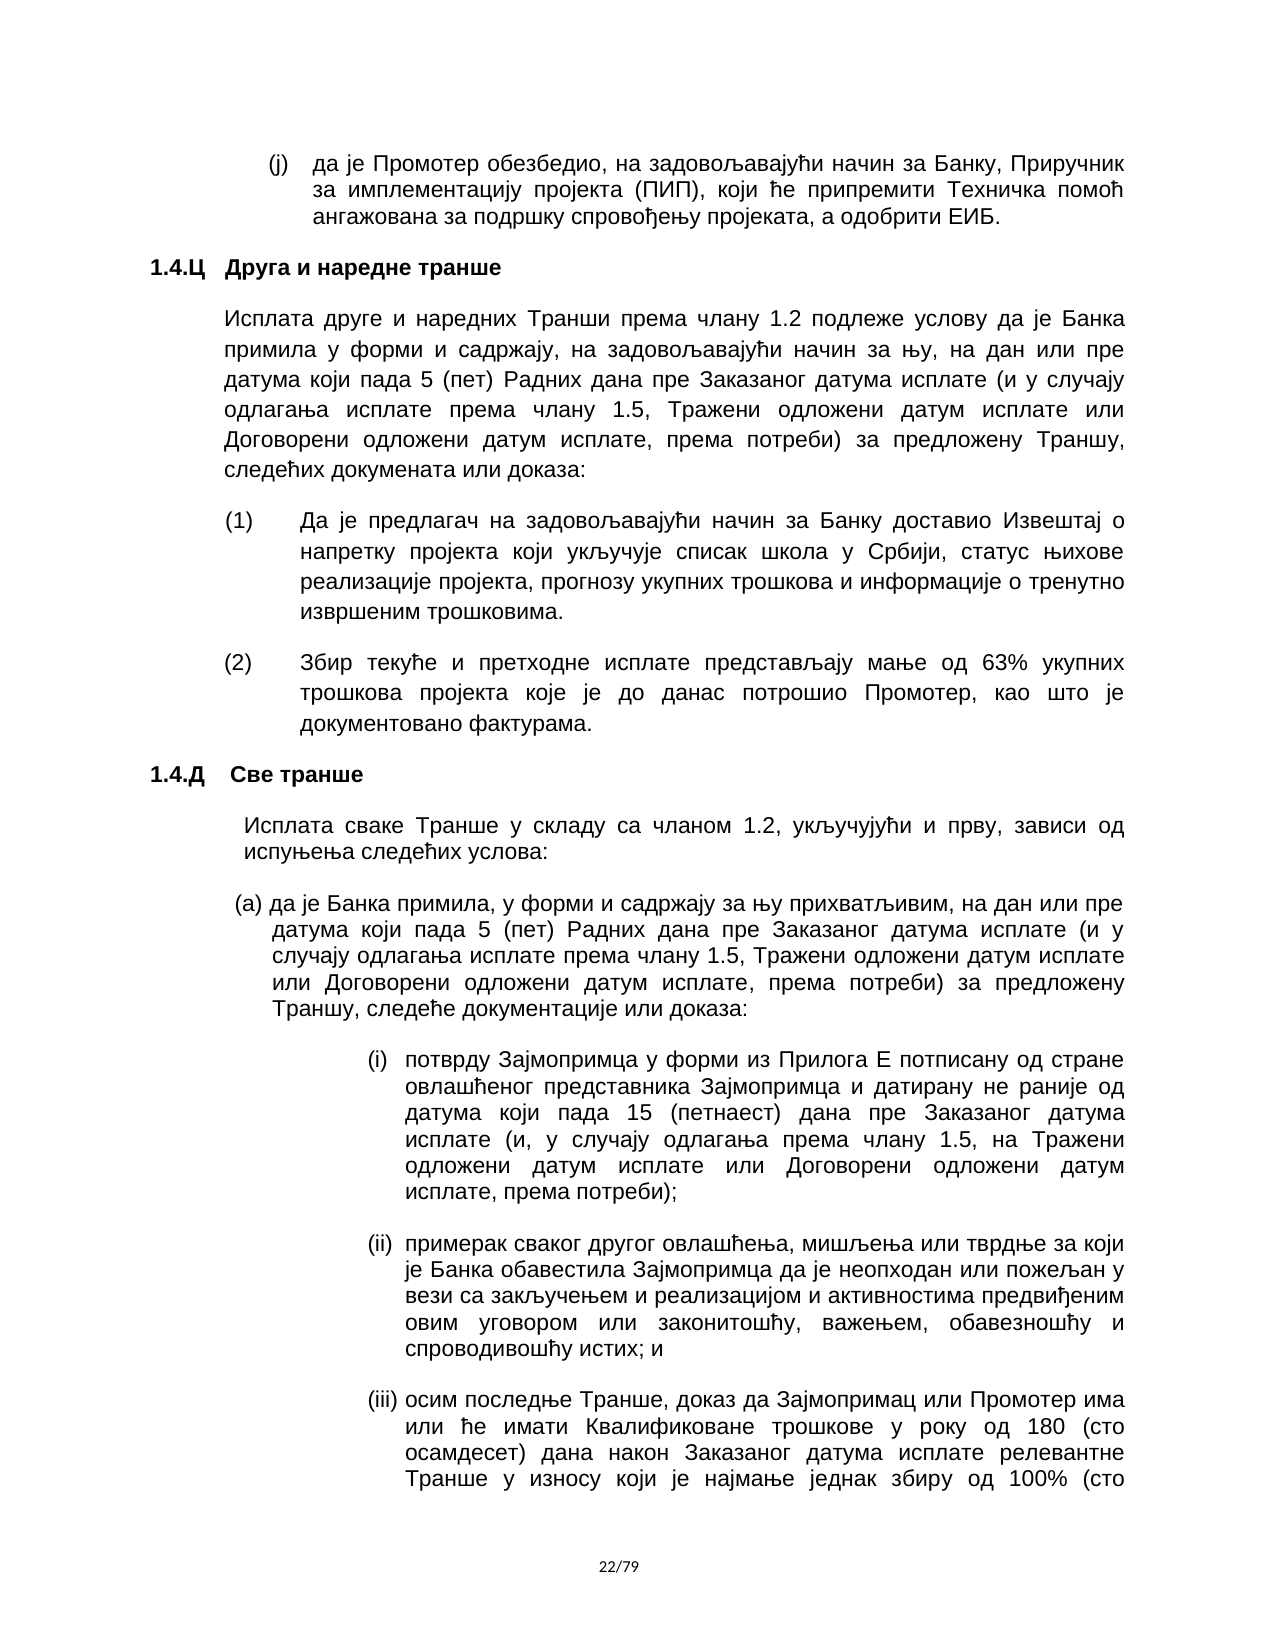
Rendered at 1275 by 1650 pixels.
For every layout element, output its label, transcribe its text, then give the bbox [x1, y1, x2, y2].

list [367, 1386, 1125, 1492]
subtitle 1.4.Д Све транше [150, 761, 1125, 787]
text (2) Збир текуће и претходне исплате представљају мање од 63% укупних трошкова пројекта које је до данас потрошио Промотер, као што је документовано фактурама. [224, 649, 1125, 736]
list примерак сваког другог овлашћења, мишљења или тврдње за који је Банка обавестила Зајмопримца да је неопходан или пожељан у вези са закључењем и реализацијом и активностима предвиђеним овим уговором или законитошћу, важењем, обавезношћу и спроводивошћу истих; и [367, 1229, 1125, 1361]
list потврду Зајмопримца у форми из Прилога Е потписану од стране овлашћеног представника Зајмопримца и датирану не раније од датума који пада 15 (петнаест) дана пре Заказаног датума исплате (и, у случају одлагања према члану 1.5, на Тражени одложени датум исплате или Договорени одложени датум исплате, према потреби); [367, 1046, 1125, 1204]
text Исплата друге и наредних Транши према члану 1.2 подлеже услову да је Банка примила у форми и садржају, на задовољавајући начин за њу, на дан или пре датума који пада 5 (пет) Радних дана пре Зaкaзaног дaтума исплaтe (и у случају одлагања исплате према члану 1.5, Тражени одложени датум исплате или Договорени одложени датум исплате, према потреби) за предложену Траншу, следећих докумената или доказа: [224, 305, 1125, 483]
text Исплата сваке Транше у складу са чланом 1.2, укључујући и прву, зависи од испуњења следећих услова: [244, 812, 1125, 865]
text (ј) да је Промотер обезбедио, на задовољавајући начин за Банку, Приручник за имплементацију пројекта (ПИП), који ће припремити Техничка помоћ ангажована за подршку спровођењу пројеката, а одобрити ЕИБ. [268, 150, 1125, 229]
text (а) да је Банка примила, у форми и садржају за њу прихватљивим, на дан или пре датума који пада 5 (пет) Радних дана пре Заказаног датума исплате (и у случају одлагања исплате према члану 1.5, Тражени одложени датум исплате или Договорени одложени датум исплате, према потреби) за предложену Траншу, следеће документације или доказа: [234, 890, 1125, 1021]
text (1) Да је предлагач на задовољавајући начин за Банку доставио Извештај о напретку пројекта који укључује списак школа у Србији, статус њихове реализације пројекта, прогнозу укупних трошкова и информације о тренутно извршеним трошковима. [225, 507, 1125, 624]
subtitle 1.4.Ц Друга и наредне транше [150, 254, 1125, 280]
